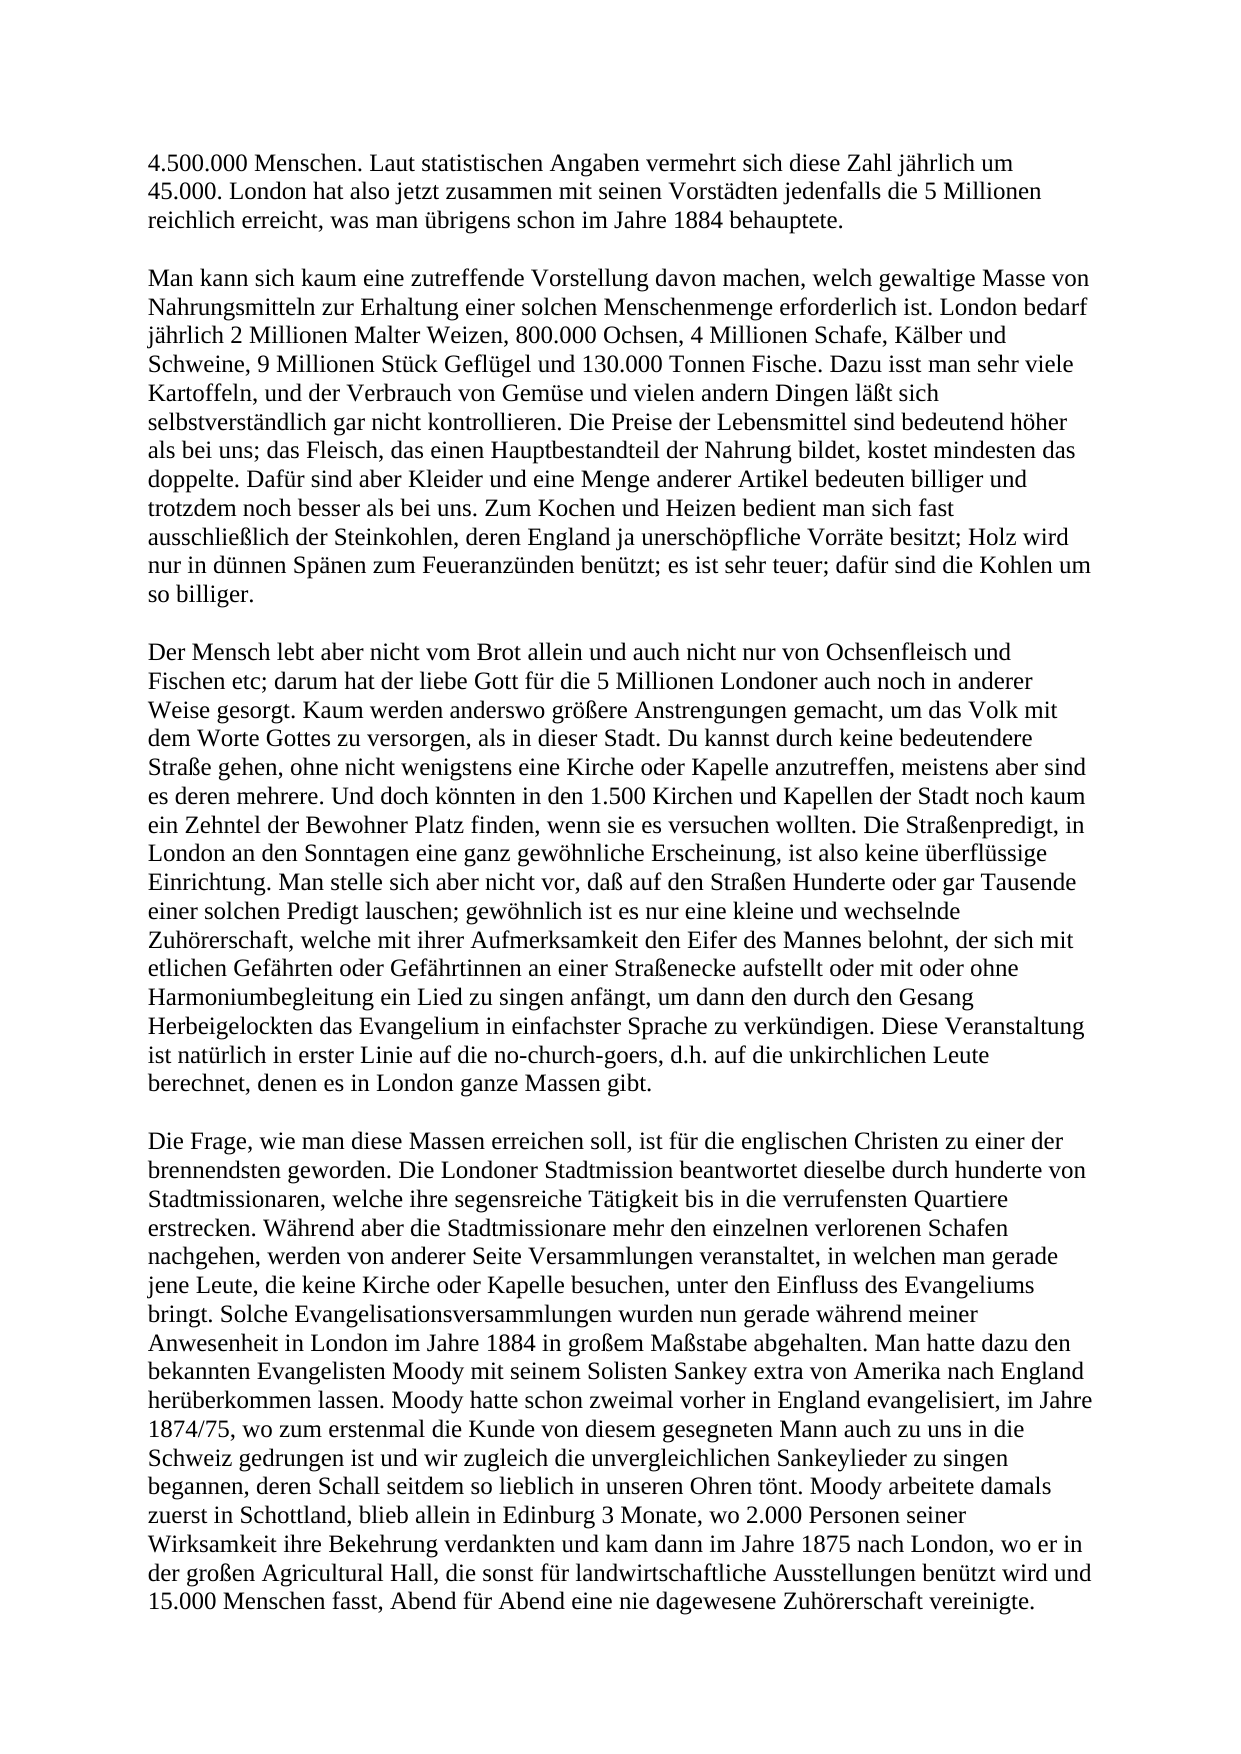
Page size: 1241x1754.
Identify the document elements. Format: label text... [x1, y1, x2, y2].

text Der Mensch lebt aber nicht vom Brot allein und auch nicht nur von Ochsenfleisch und Fischen etc; darum hat der liebe Gott für die 5 Millionen Londoner auch noch in anderer Weise gesorgt. Kaum werden anderswo größere Anstrengungen gemacht, um das Volk mit dem Worte Gottes zu versorgen, als in dieser Stadt. Du kannst durch keine bedeutendere Straße gehen, ohne nicht wenigstens eine Kirche oder Kapelle anzutreffen, meistens aber sind es deren mehrere. Und doch könnten in den 1.500 Kirchen und Kapellen der Stadt noch kaum ein Zehntel der Bewohner Platz finden, wenn sie es versuchen wollten. Die Straßenpredigt, in London an den Sonntagen eine ganz gewöhnliche Erscheinung, ist also keine überflüssige Einrichtung. Man stelle sich aber nicht vor, daß auf den Straßen Hunderte oder gar Tausende einer solchen Predigt lauschen; gewöhnlich ist es nur eine kleine und wechselnde Zuhörerschaft, welche mit ihrer Aufmerksamkeit den Eifer des Mannes belohnt, der sich mit etlichen Gefährten oder Gefährtinnen an einer Straßenecke aufstellt oder mit oder ohne Harmoniumbegleitung ein Lied zu singen anfängt, um dann den durch den Gesang Herbeigelockten das Evangelium in einfachster Sprache zu verkündigen. Diese Veranstaltung ist natürlich in erster Linie auf die no-church-goers, d.h. auf die unkirchlichen Leute berechnet, denen es in London ganze Massen gibt. [148, 637, 1093, 1097]
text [148, 1126, 1093, 1615]
text Man kann sich kaum eine zutreffende Vorstellung davon machen, welch gewaltige Masse von Nahrungsmitteln zur Erhaltung einer solchen Menschenmenge erforderlich ist. London bedarf jährlich 2 Millionen Malter Weizen, 800.000 Ochsen, 4 Millionen Schafe, Kälber und Schweine, 9 Millionen Stück Geflügel und 130.000 Tonnen Fische. Dazu isst man sehr viele Kartoffeln, und der Verbrauch von Gemüse und vielen andern Dingen läßt sich selbstverständlich gar nicht kontrollieren. Die Preise der Lebensmittel sind bedeutend höher als bei uns; das Fleisch, das einen Hauptbestandteil der Nahrung bildet, kostet mindesten das doppelte. Dafür sind aber Kleider und eine Menge anderer Artikel bedeuten billiger und trotzdem noch besser als bei uns. Zum Kochen und Heizen bedient man sich fast ausschließlich der Steinkohlen, deren England ja unerschöpfliche Vorräte besitzt; Holz wird nur in dünnen Spänen zum Feueranzünden benützt; es ist sehr teuer; dafür sind die Kohlen um so billiger. [148, 263, 1093, 608]
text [148, 148, 1093, 234]
